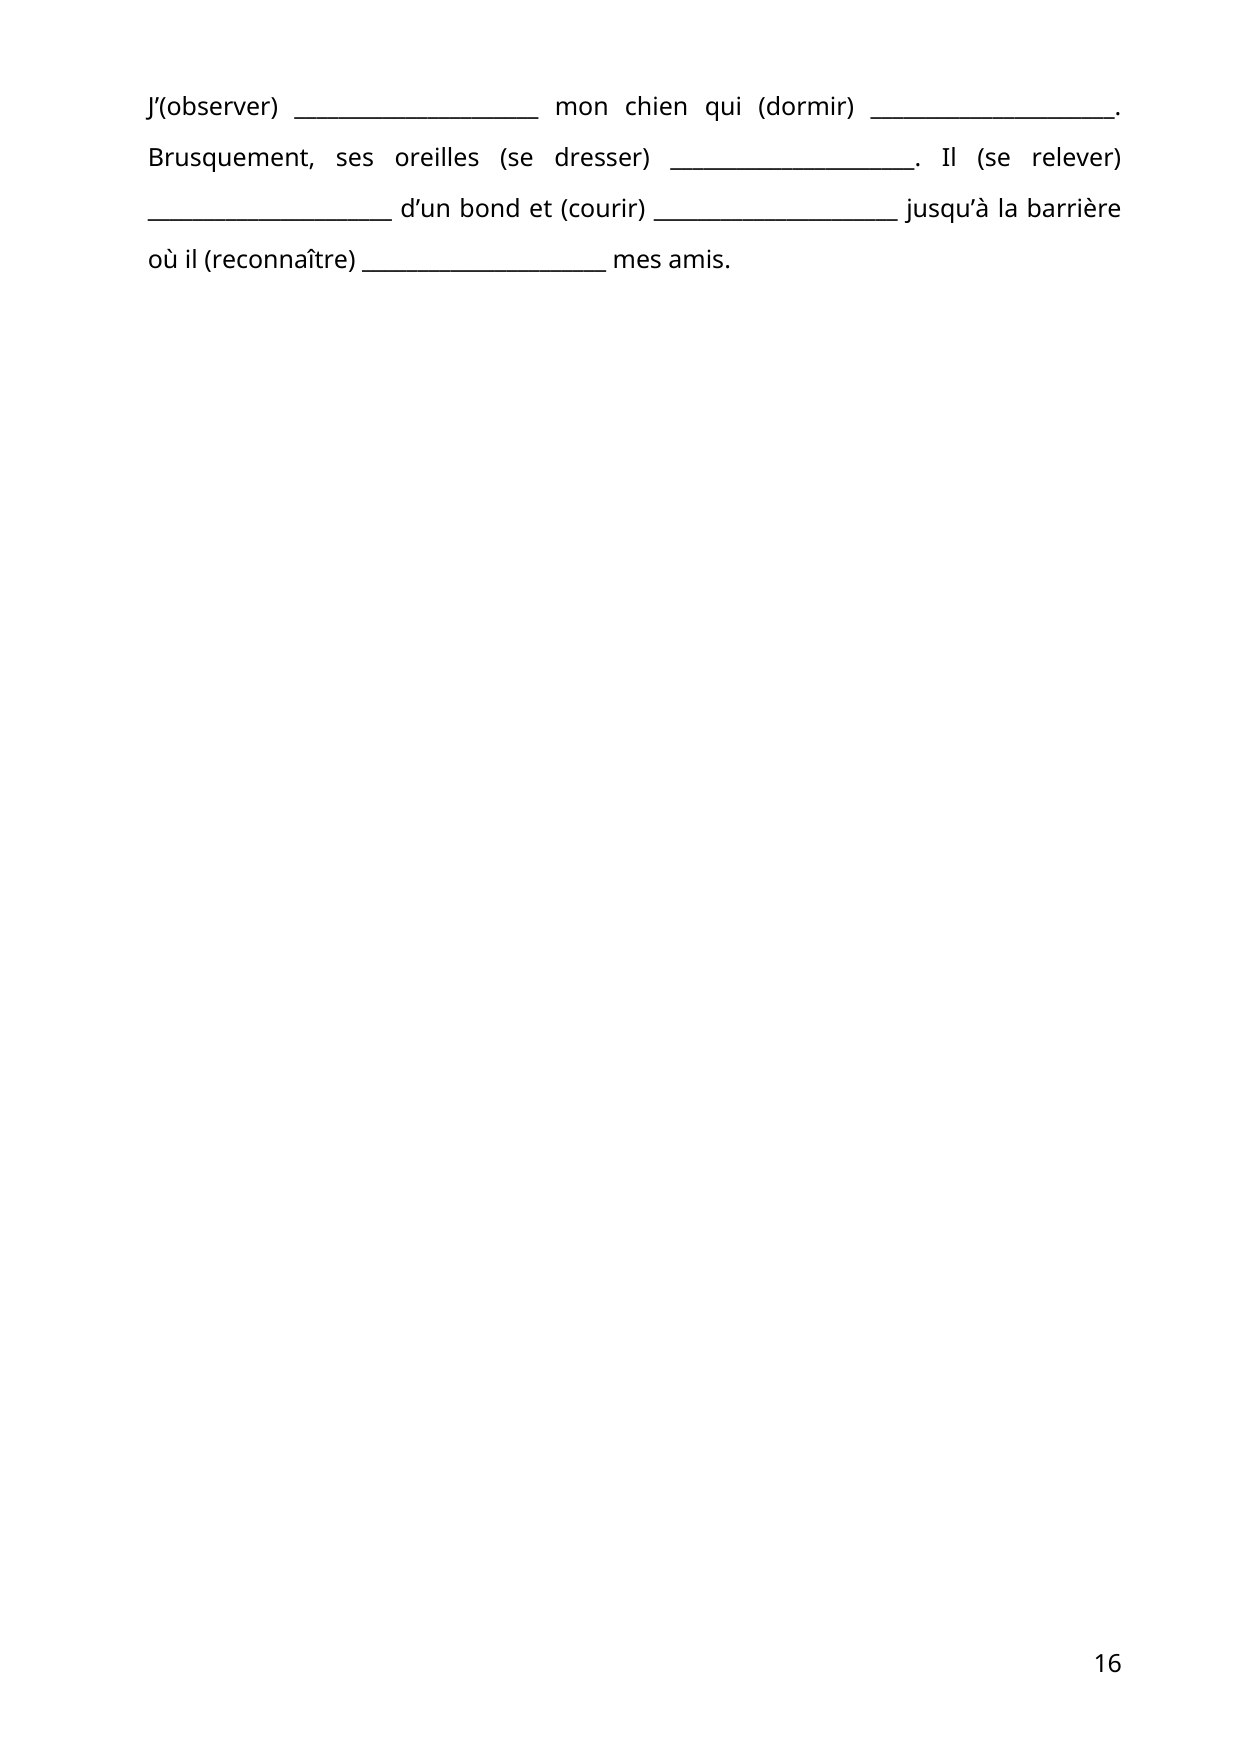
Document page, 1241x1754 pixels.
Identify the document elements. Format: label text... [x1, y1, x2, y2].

text J’(observer) ______________________ mon chien qui (dormir) ______________________. Brusquement, ses oreilles (se dresser) ______________________. Il (se relever) ______________________ d’un bond et (courir) ______________________ jusqu’à la barrière où il (reconnaître) ______________________ mes amis. [148, 89, 1122, 276]
